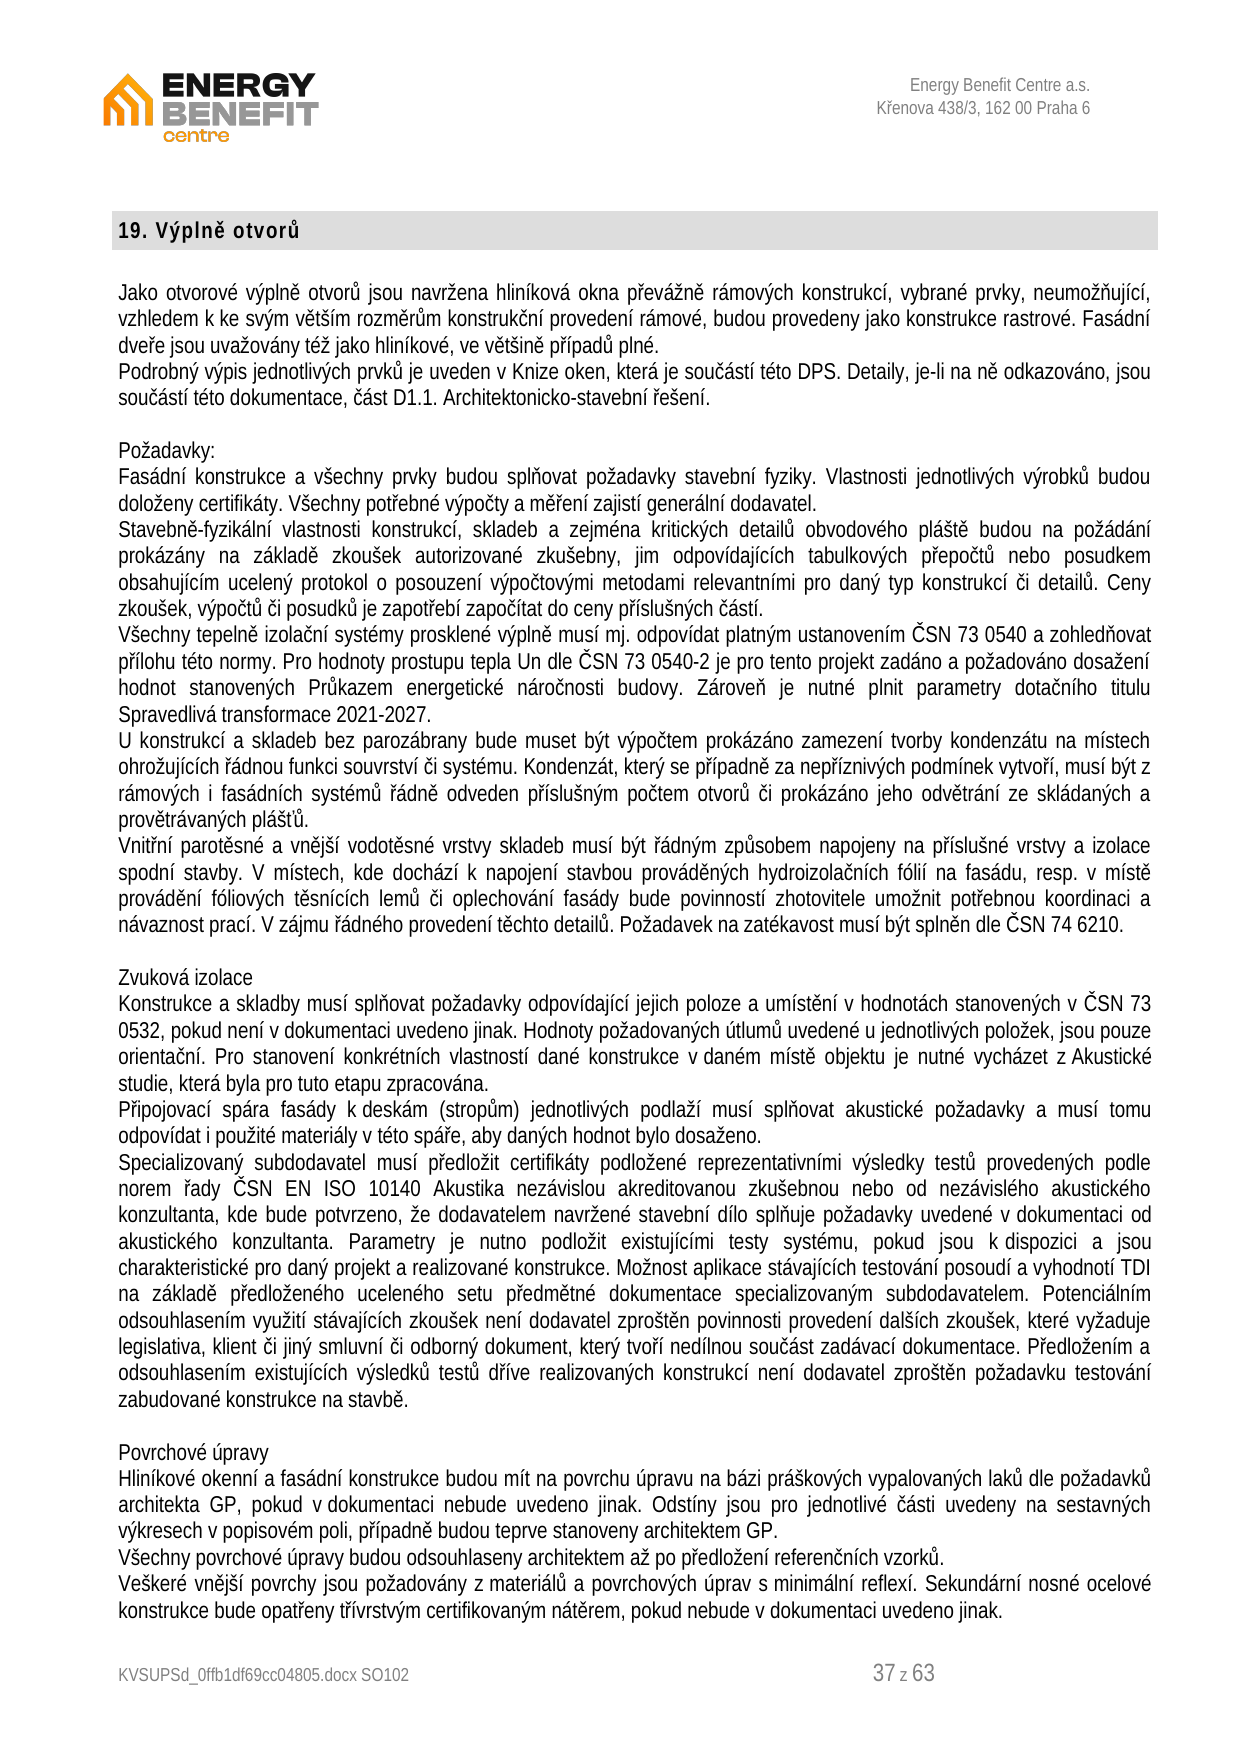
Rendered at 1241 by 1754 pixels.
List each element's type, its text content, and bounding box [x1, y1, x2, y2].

text Fasádní konstrukce a všechny prvky budou splňovat požadavky stavební fyziky. Vlastnosti jednotlivých výrobků budou doloženy certifikáty. Všechny potřebné výpočty a měření zajistí generální dodavatel. [118, 463, 1152, 516]
text Všechny tepelně izolační systémy prosklené výplně musí mj. odpovídat platným ustanovením ČSN 73 0540 a zohledňovat přílohu této normy. Pro hodnoty prostupu tepla Un dle ČSN 73 0540-2 je pro tento projekt zadáno a požadováno dosažení hodnot stanovených Průkazem energetické náročnosti budovy. Zároveň je nutné plnit parametry dotačního titulu Spravedlivá transformace 2021-2027. [118, 621, 1152, 727]
text U konstrukcí a skladeb bez parozábrany bude muset být výpočtem prokázáno zamezení tvorby kondenzátu na místech ohrožujících řádnou funkci souvrství či systému. Kondenzát, který se případně za nepříznivých podmínek vytvoří, musí být z rámových i fasádních systémů řádně odveden příslušným počtem otvorů či prokázáno jeho odvětrání ze skládaných a provětrávaných plášťů. [118, 727, 1152, 832]
text Vnitřní parotěsné a vnější vodotěsné vrstvy skladeb musí být řádným způsobem napojeny na příslušné vrstvy a izolace spodní stavby. V místech, kde dochází k napojení stavbou prováděných hydroizolačních fólií na fasádu, resp. v místě provádění fóliových těsnících lemů či oplechování fasády bude povinností zhotovitele umožnit potřebnou koordinaci a návaznost prací. V zájmu řádného provedení těchto detailů. Požadavek na zatékavost musí být splněn dle ČSN 74 6210. [118, 832, 1152, 938]
subtitle Výplně otvorů [118, 217, 1152, 243]
text Stavebně-fyzikální vlastnosti konstrukcí, skladeb a zejména kritických detailů obvodového pláště budou na požádání prokázány na základě zkoušek autorizované zkušebny, jim odpovídajících tabulkových přepočtů nebo posudkem obsahujícím ucelený protokol o posouzení výpočtovými metodami relevantními pro daný typ konstrukcí či detailů. Ceny zkoušek, výpočtů či posudků je zapotřebí započítat do ceny příslušných částí. [118, 516, 1152, 621]
text Požadavky: [118, 437, 1152, 463]
text Podrobný výpis jednotlivých prvků je uveden v Knize oken, která je součástí této DPS. Detaily, je-li na ně odkazováno, jsou součástí této dokumentace, část D1.1. Architektonicko-stavební řešení. [118, 358, 1152, 411]
text Povrchové úpravy [118, 1438, 1152, 1465]
text Všechny povrchové úpravy budou odsouhlaseny architektem až po předložení referenčních vzorků. [118, 1544, 1152, 1570]
text Veškeré vnější povrchy jsou požadovány z materiálů a povrchových úprav s minimální reflexí. Sekundární nosné ocelové konstrukce bude opatřeny třívrstvým certifikovaným nátěrem, pokud nebude v dokumentaci uvedeno jinak. [118, 1570, 1152, 1623]
picture [103, 73, 319, 142]
text Zvuková izolace [118, 964, 1152, 990]
text Jako otvorové výplně otvorů jsou navržena hliníková okna převážně rámových konstrukcí, vybrané prvky, neumožňující, vzhledem k ke svým větším rozměrům konstrukční provedení rámové, budou provedeny jako konstrukce rastrové. Fasádní dveře jsou uvažovány též jako hliníkové, ve většině případů plné. [118, 279, 1152, 358]
text Konstrukce a skladby musí splňovat požadavky odpovídající jejich poloze a umístění v hodnotách stanovených v ČSN 73 0532, pokud není v dokumentaci uvedeno jinak. Hodnoty požadovaných útlumů uvedené u jednotlivých položek, jsou pouze orientační. Pro stanovení konkrétních vlastností dané konstrukce v daném místě objektu je nutné vycházet z Akustické studie, která byla pro tuto etapu zpracována. [118, 990, 1152, 1096]
text Specializovaný subdodavatel musí předložit certifikáty podložené reprezentativními výsledky testů provedených podle norem řady ČSN EN ISO 10140 Akustika nezávislou akreditovanou zkušebnou nebo od nezávislého akustického konzultanta, kde bude potvrzeno, že dodavatelem navržené stavební dílo splňuje požadavky uvedené v dokumentaci od akustického konzultanta. Parametry je nutno podložit existujícími testy systému, pokud jsou k dispozici a jsou charakteristické pro daný projekt a realizované konstrukce. Možnost aplikace stávajících testování posoudí a vyhodnotí TDI na základě předloženého uceleného setu předmětné dokumentace specializovaným subdodavatelem. Potenciálním odsouhlasením využití stávajících zkoušek není dodavatel zproštěn povinnosti provedení dalších zkoušek, které vyžaduje legislativa, klient či jiný smluvní či odborný dokument, který tvoří nedílnou součást zadávací dokumentace. Předložením a odsouhlasením existujících výsledků testů dříve realizovaných konstrukcí není dodavatel zproštěn požadavku testování zabudované konstrukce na stavbě. [118, 1148, 1152, 1412]
text Hliníkové okenní a fasádní konstrukce budou mít na povrchu úpravu na bázi práškových vypalovaných laků dle požadavků architekta GP, pokud v dokumentaci nebude uvedeno jinak. Odstíny jsou pro jednotlivé části uvedeny na sestavných výkresech v popisovém poli, případně budou teprve stanoveny architektem GP. [118, 1465, 1152, 1544]
text Připojovací spára fasády k deskám (stropům) jednotlivých podlaží musí splňovat akustické požadavky a musí tomu odpovídat i použité materiály v této spáře, aby daných hodnot bylo dosaženo. [118, 1096, 1152, 1148]
